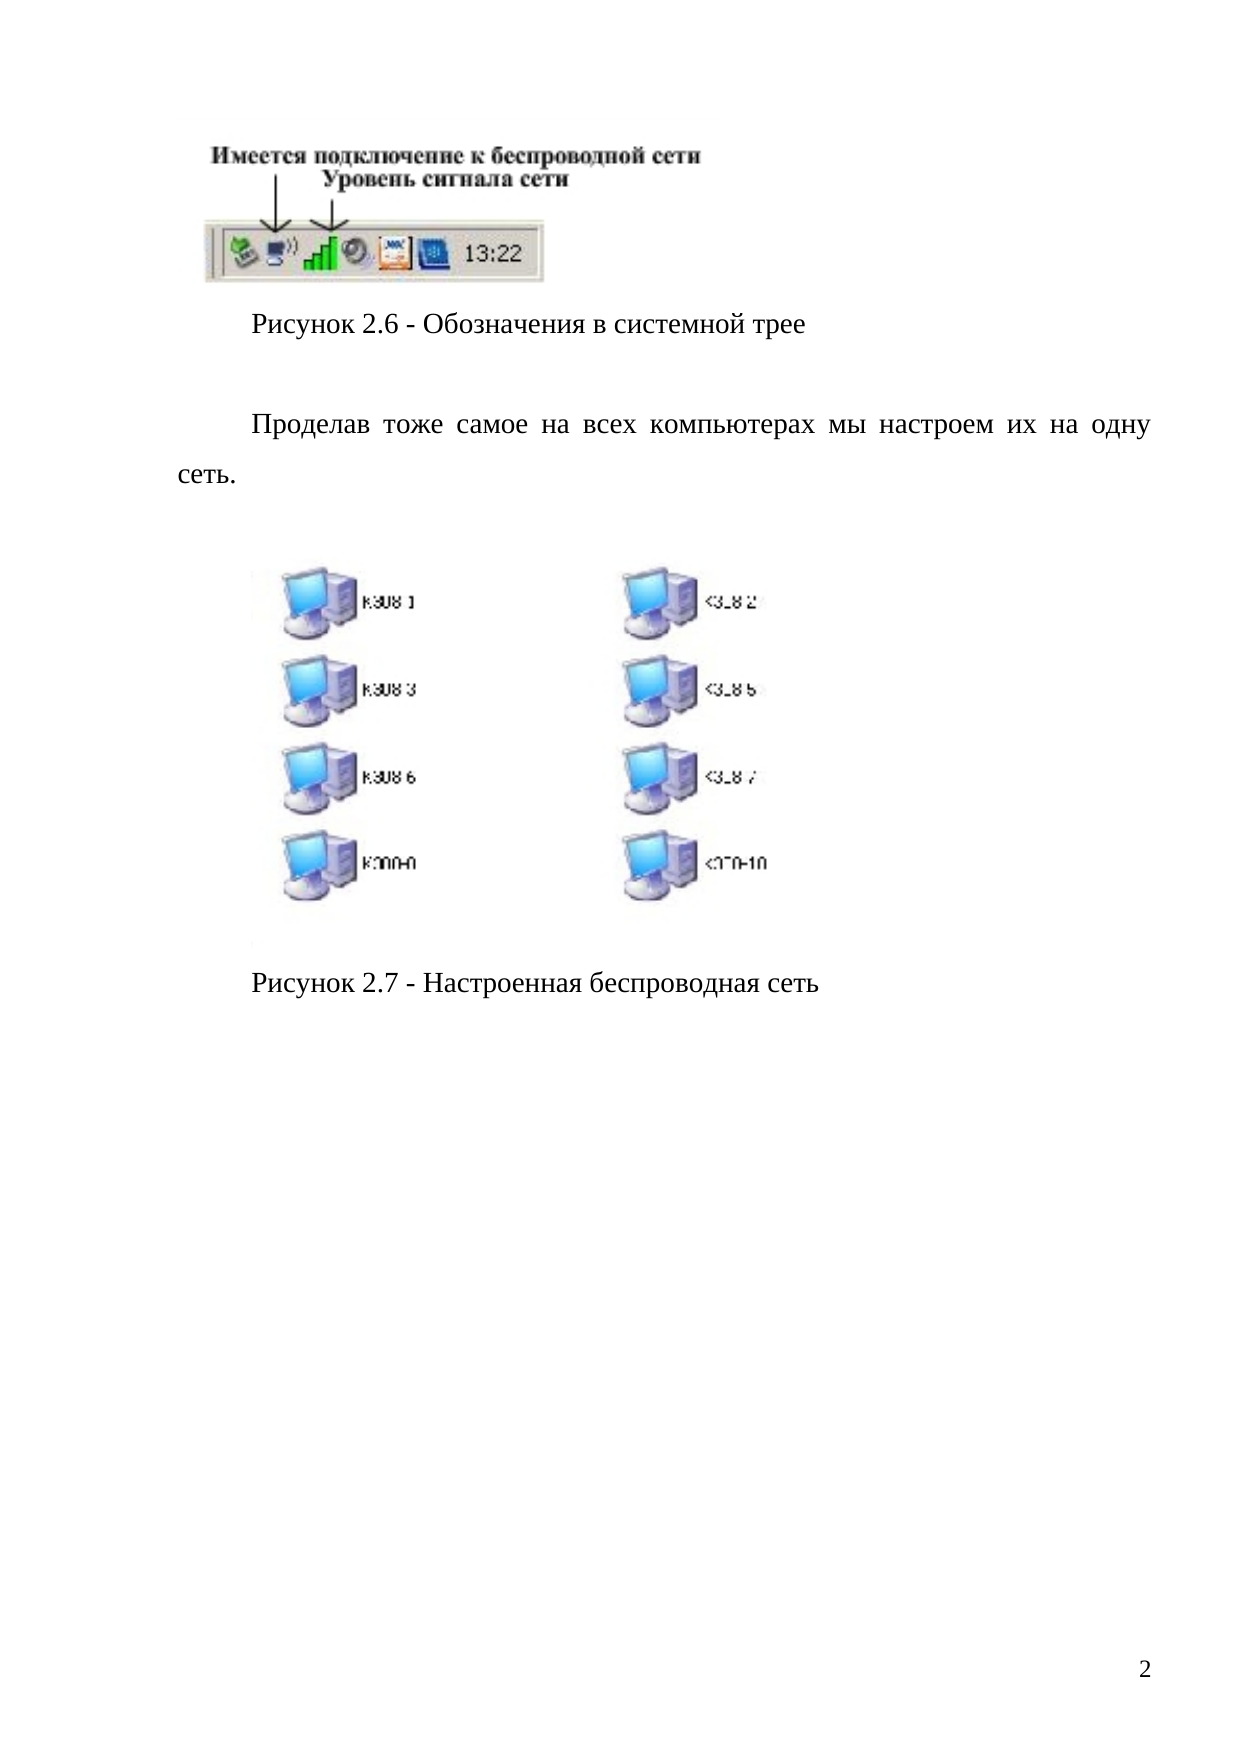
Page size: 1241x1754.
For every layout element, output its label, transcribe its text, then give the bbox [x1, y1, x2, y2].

text Рисунок 2.7 - Настроенная беспроводная сеть [177, 966, 1152, 999]
picture [251, 557, 844, 951]
text Рисунок 2.6 - Обозначения в системной трее [177, 306, 1152, 339]
text Проделав тоже самое на всех компьютерах мы настроем их на одну сеть. [177, 406, 1152, 490]
picture [177, 118, 720, 306]
